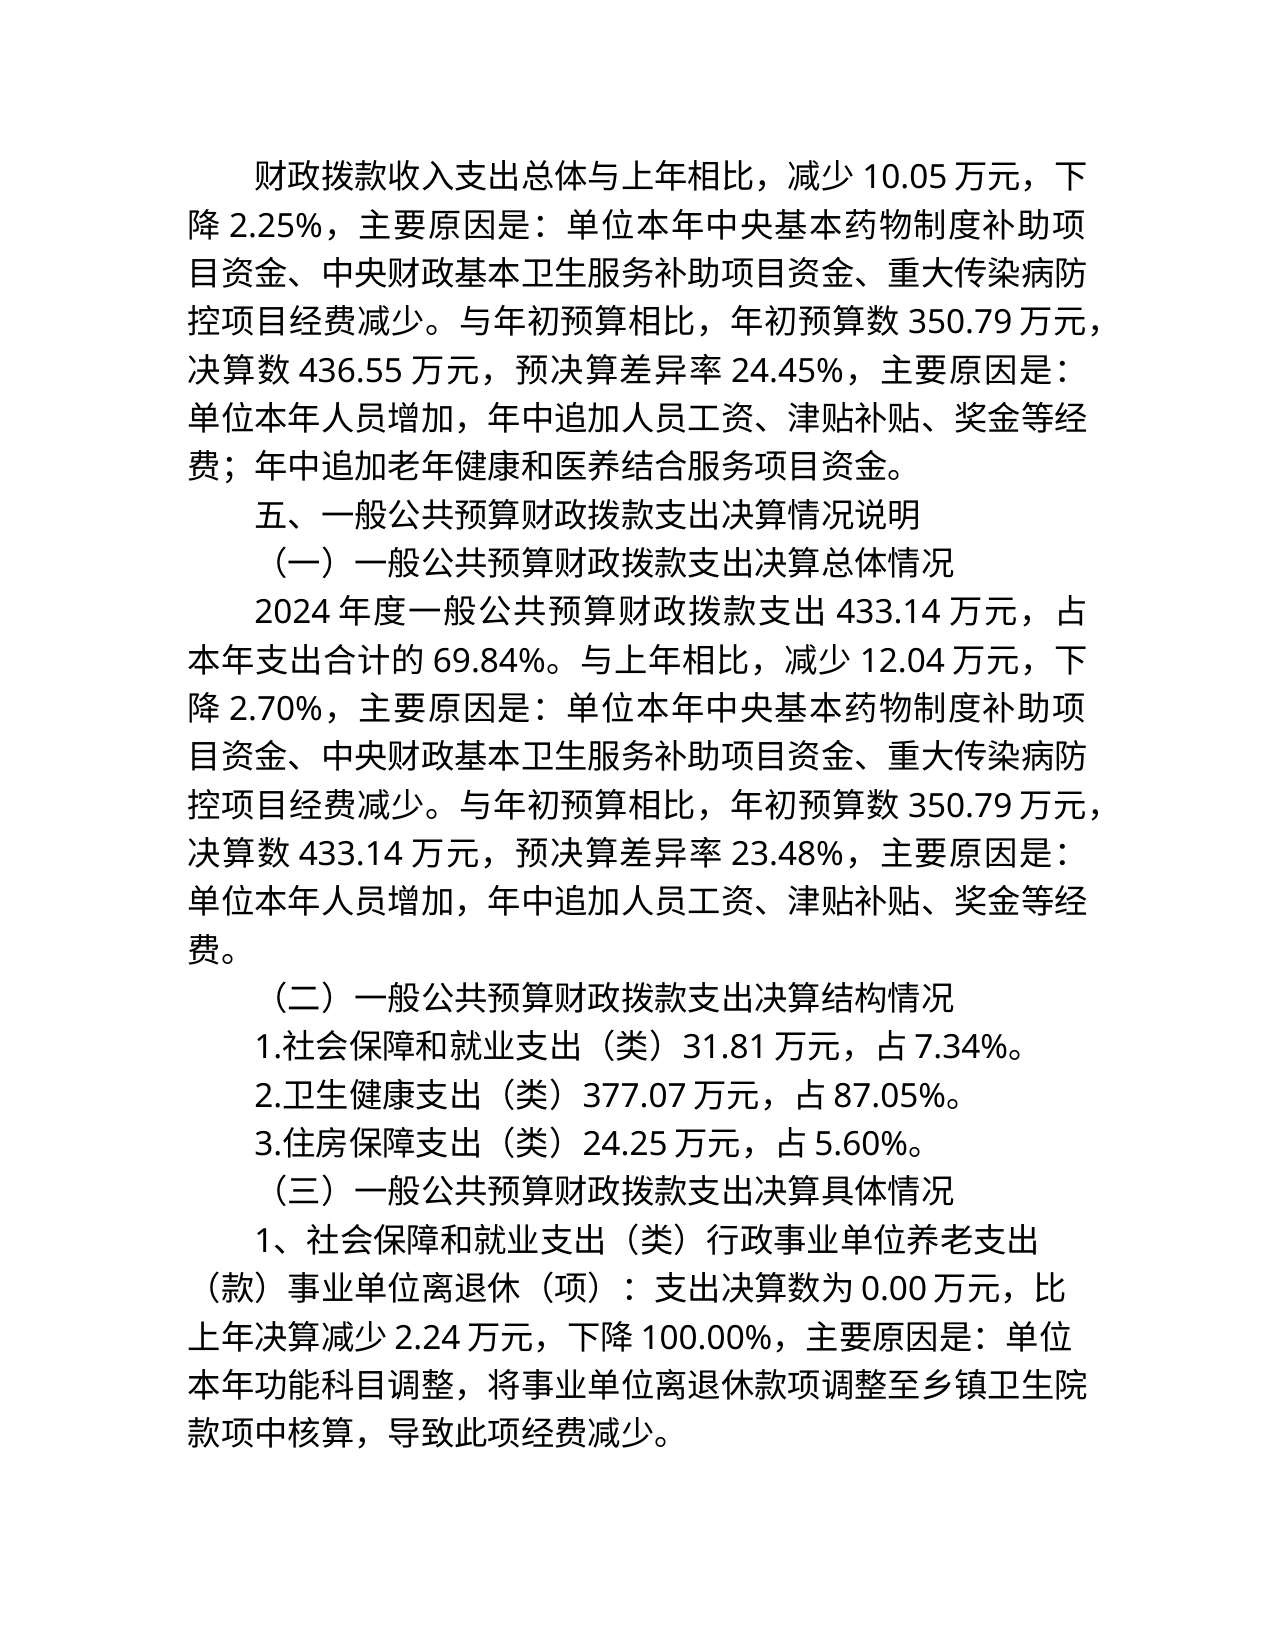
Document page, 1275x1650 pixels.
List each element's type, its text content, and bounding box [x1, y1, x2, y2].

text 1.社会保障和就业支出（类）31.81万元，占7.34%。 [187, 1020, 1087, 1068]
text 2024年度一般公共预算财政拨款支出433.14万元，占本年支出合计的69.84%。与上年相比，减少12.04万元，下降2.70%，主要原因是：单位本年中央基本药物制度补助项目资金、中央财政基本卫生服务补助项目资金、重大传染病防控项目经费减少。与年初预算相比，年初预算数350.79万元，决算数433.14万元，预决算差异率23.48%，主要原因是：单位本年人员增加，年中追加人员工资、津贴补贴、奖金等经费。 [187, 585, 1087, 972]
text 3.住房保障支出（类）24.25万元，占5.60%。 [187, 1117, 1087, 1165]
text （二）一般公共预算财政拨款支出决算结构情况 [187, 972, 1087, 1020]
text （三）一般公共预算财政拨款支出决算具体情况 [187, 1165, 1087, 1213]
text 五、一般公共预算财政拨款支出决算情况说明 [187, 488, 1087, 537]
text 财政拨款收入支出总体与上年相比，减少10.05万元，下降2.25%，主要原因是：单位本年中央基本药物制度补助项目资金、中央财政基本卫生服务补助项目资金、重大传染病防控项目经费减少。与年初预算相比，年初预算数350.79万元，决算数436.55万元，预决算差异率24.45%，主要原因是：单位本年人员增加，年中追加人员工资、津贴补贴、奖金等经费；年中追加老年健康和医养结合服务项目资金。 [187, 150, 1087, 488]
text 1、社会保障和就业支出（类）行政事业单位养老支出（款）事业单位离退休（项）：支出决算数为0.00万元，比上年决算减少2.24万元，下降100.00%，主要原因是：单位本年功能科目调整，将事业单位离退休款项调整至乡镇卫生院款项中核算，导致此项经费减少。 [187, 1213, 1087, 1455]
text 2.卫生健康支出（类）377.07万元，占87.05%。 [187, 1068, 1087, 1117]
text （一）一般公共预算财政拨款支出决算总体情况 [187, 537, 1087, 585]
